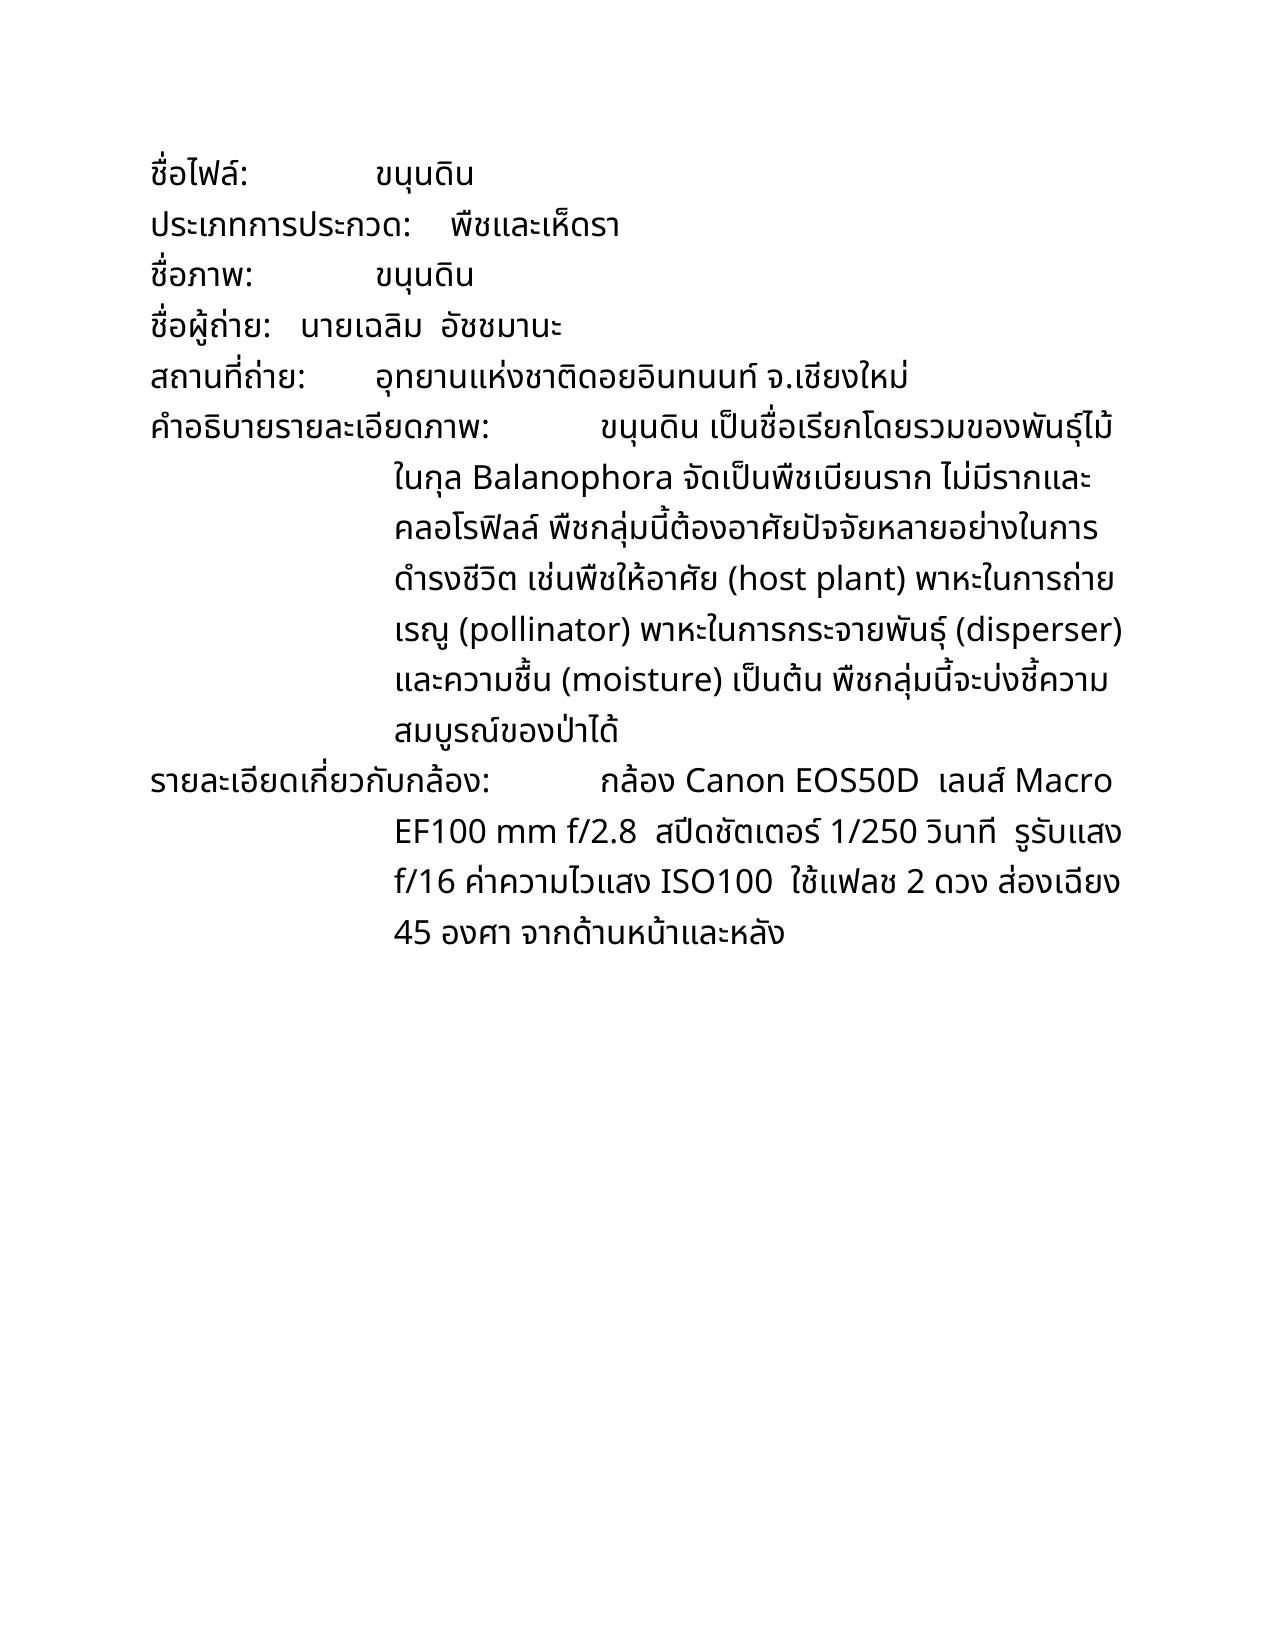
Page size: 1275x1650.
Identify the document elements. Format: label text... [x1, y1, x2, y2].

text รายละเอียดเกี่ยวกับกล้อง: กล้อง Canon EOS50D เลนส์ Macro EF100 mm f/2.8 สปีดชัตเตอร์ 1/250 วินาที รูรับแสง f/16 ค่าความไวแสง ISO100 ใช้แฟลช 2 ดวง ส่องเฉียง 45 องศา จากด้านหน้าและหลัง [150, 757, 1125, 959]
text คำอธิบายรายละเอียดภาพ: ขนุนดิน เป็นชื่อเรียกโดยรวมของพันธุ์ไม้ในกุล Balanophora จัดเป็นพืชเบียนราก ไม่มีรากและคลอโรฟิลล์ พืชกลุ่มนี้ต้องอาศัยปัจจัยหลายอย่างในการดำรงชีวิต เช่นพืชให้อาศัย (host plant) พาหะในการถ่ายเรณู (pollinator) พาหะในการกระจายพันธุ์ (disperser) และความชื้น (moisture) เป็นต้น พืชกลุ่มนี้จะบ่งชี้ความสมบูรณ์ของป่าได้ [150, 403, 1125, 757]
text ชื่อผู้ถ่าย: นายเฉลิม อัชชมานะ [150, 302, 1125, 352]
text ประเภทการประกวด: พืชและเห็ดรา [150, 201, 1125, 251]
text ชื่อภาพ: ขนุนดิน [150, 251, 1125, 302]
text ชื่อไฟล์: ขนุนดิน [150, 150, 1125, 201]
text สถานที่ถ่าย: อุทยานแห่งชาติดอยอินทนนท์ จ.เชียงใหม่ [150, 352, 1125, 403]
